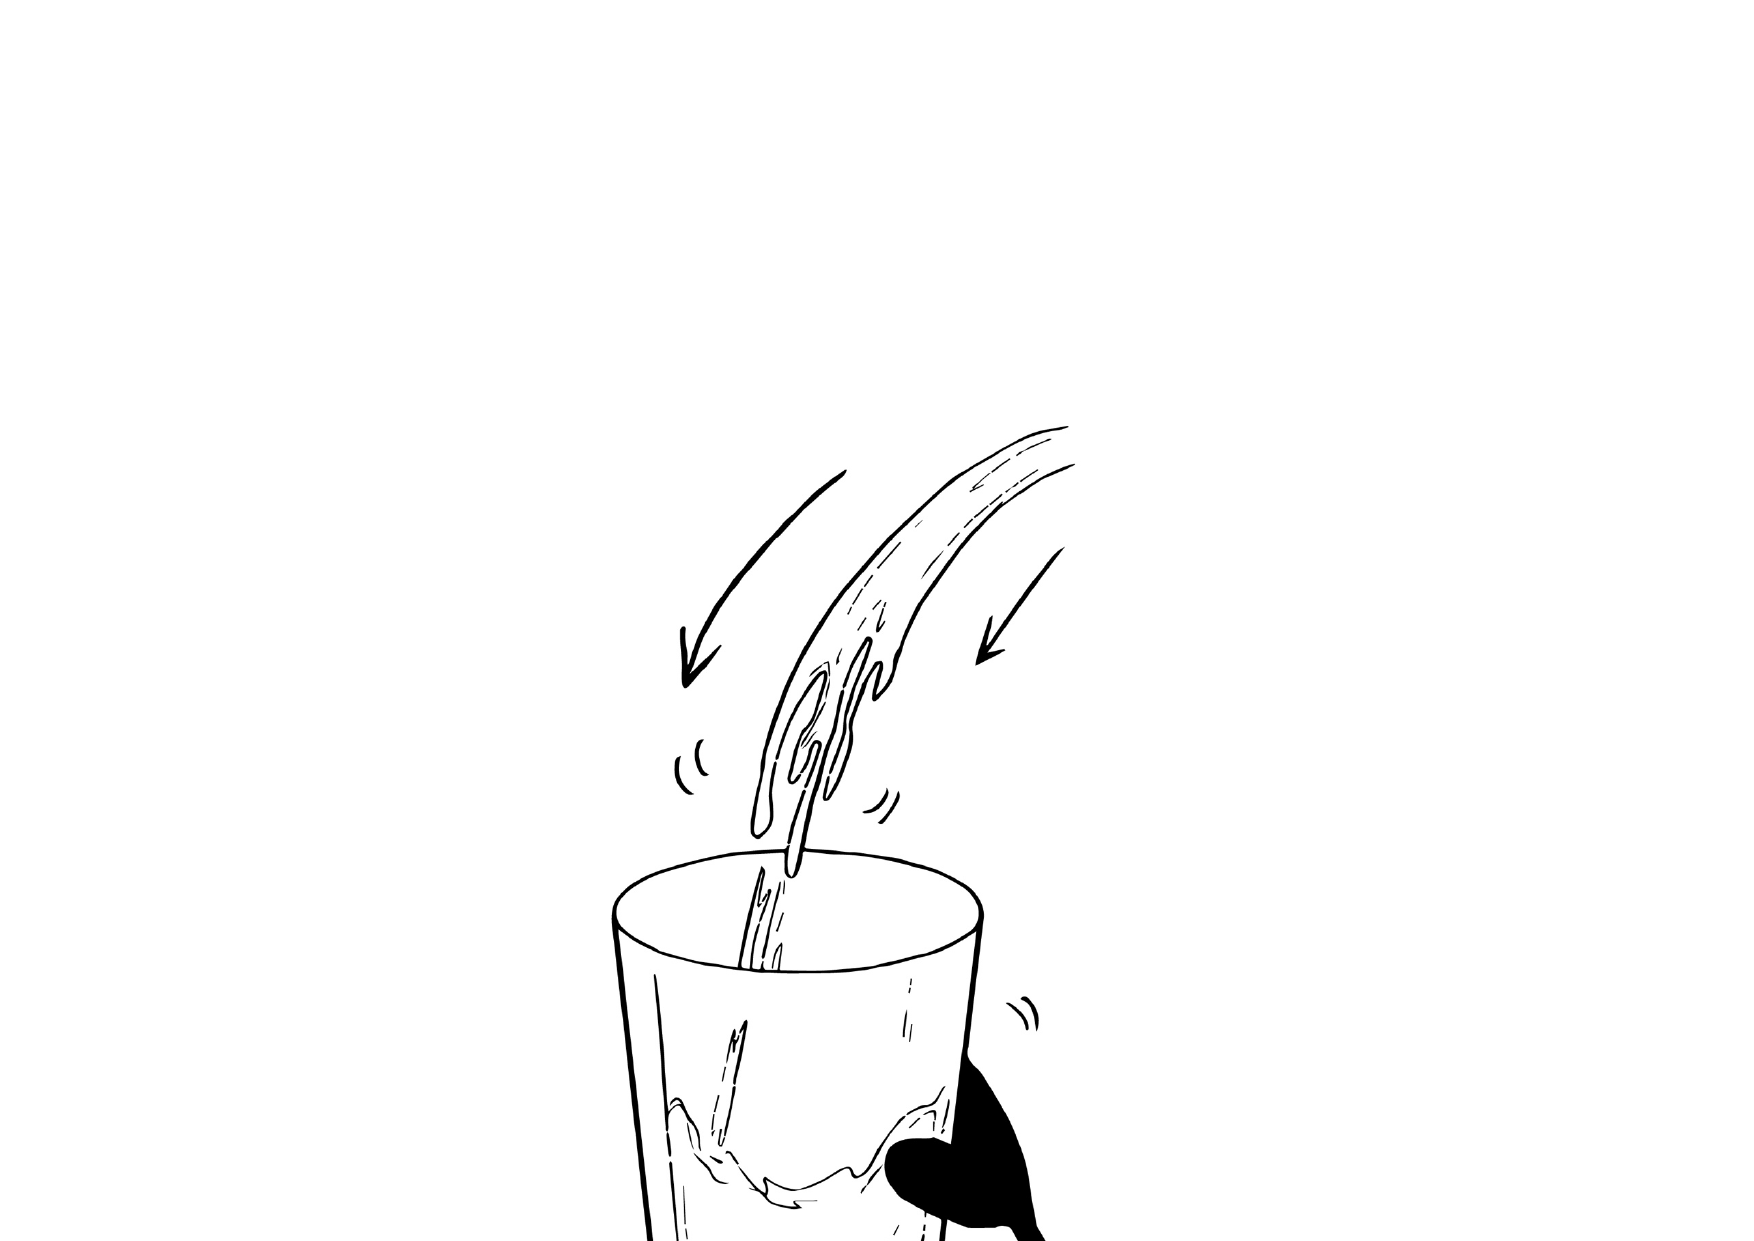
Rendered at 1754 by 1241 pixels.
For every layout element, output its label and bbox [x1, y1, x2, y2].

picture [223, 368, 1531, 1241]
